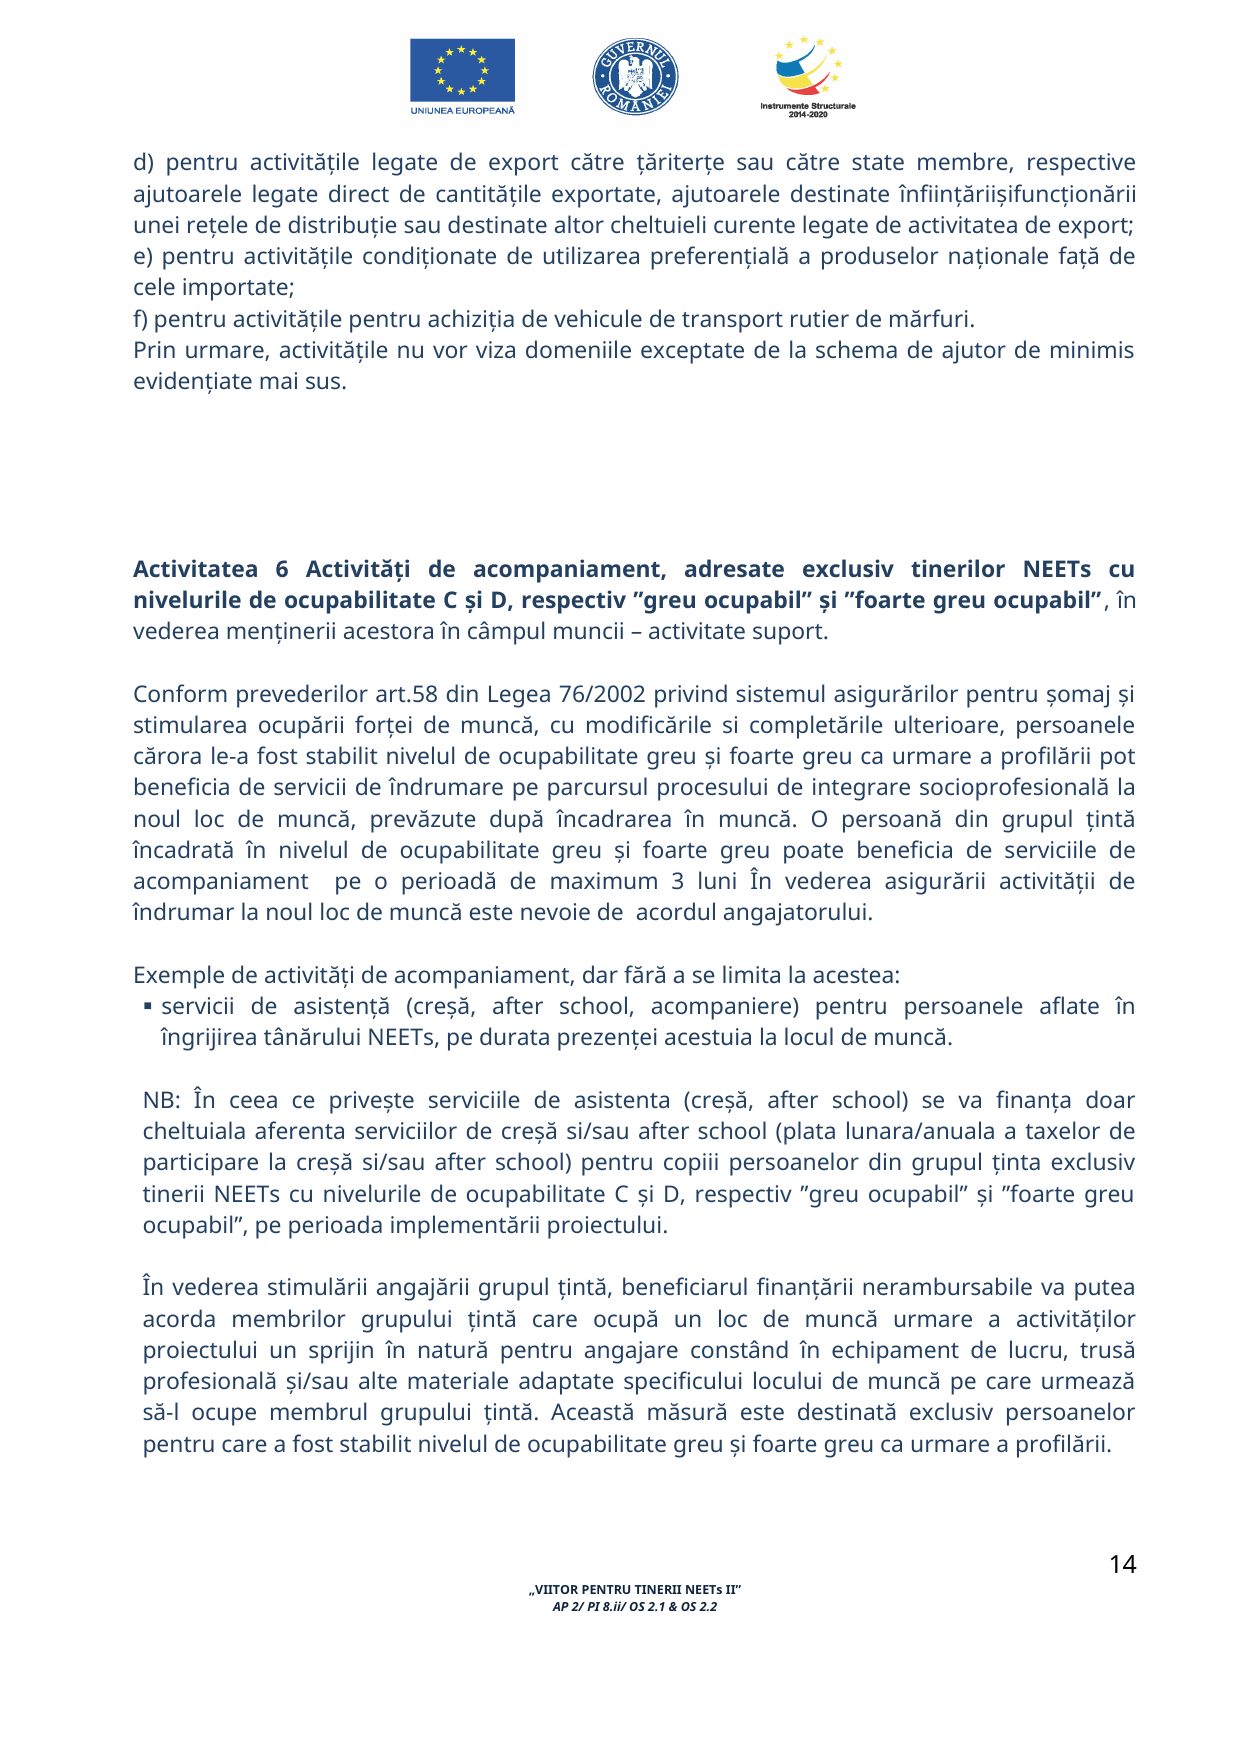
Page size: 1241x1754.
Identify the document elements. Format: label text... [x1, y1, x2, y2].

text f) pentru activitățile pentru achiziţia de vehicule de transport rutier de mărfuri. [133, 303, 1137, 334]
picture [380, 14, 890, 147]
text Exemple de activități de acompaniament, dar fără a se limita la acestea: [133, 959, 1137, 990]
list servicii de asistență (creșă, after school, acompaniere) pentru persoanele aflate în îngrijirea tânărului NEETs, pe durata prezenței acestuia la locul de muncă. [142, 990, 1137, 1053]
text Conform prevederilor art.58 din Legea 76/2002 privind sistemul asigurărilor pentru șomaj și stimularea ocupării forței de muncă, cu modificările si completările ulterioare, persoanele cărora le-a fost stabilit nivelul de ocupabilitate greu și foarte greu ca urmare a profilării pot beneficia de servicii de îndrumare pe parcursul procesului de integrare socioprofesională la noul loc de muncă, prevăzute după încadrarea în muncă. O persoană din grupul țintă încadrată în nivelul de ocupabilitate greu și foarte greu poate beneficia de serviciile de acompaniament pe o perioadă de maximum 3 luni În vederea asigurării activității de îndrumar la noul loc de muncă este nevoie de acordul angajatorului. [133, 678, 1137, 928]
text d) pentru activităţile legate de export către ţăriterţe sau către state membre, respective ajutoarele legate direct de cantităţile exportate, ajutoarele destinate înfiinţăriişifuncţionării unei reţele de distribuţie sau destinate altor cheltuieli curente legate de activitatea de export; [133, 146, 1137, 240]
text e) pentru activitățile condiționate de utilizarea preferențială a produselor naţionale față de cele importate; [133, 240, 1137, 303]
text Activitatea 6 Activități de acompaniament, adresate exclusiv tinerilor NEETs cu nivelurile de ocupabilitate C și D, respectiv ”greu ocupabil” și ”foarte greu ocupabil”, în vederea menținerii acestora în câmpul muncii – activitate suport. [133, 553, 1137, 646]
text NB: În ceea ce privește serviciile de asistenta (creșă, after school) se va finanța doar cheltuiala aferenta serviciilor de creșă si/sau after school (plata lunara/anuala a taxelor de participare la creșă si/sau after school) pentru copiii persoanelor din grupul ținta exclusiv tinerii NEETs cu nivelurile de ocupabilitate C și D, respectiv ”greu ocupabil” și ”foarte greu ocupabil”, pe perioada implementării proiectului. [142, 1084, 1137, 1240]
text În vederea stimulării angajării grupul țintă, beneficiarul finanțării nerambursabile va putea acorda membrilor grupului țintă care ocupă un loc de muncă urmare a activităților proiectului un sprijin în natură pentru angajare constând în echipament de lucru, trusă profesională și/sau alte materiale adaptate specificului locului de muncă pe care urmează să-l ocupe membrul grupului țintă. Această măsură este destinată exclusiv persoanelor pentru care a fost stabilit nivelul de ocupabilitate greu și foarte greu ca urmare a profilării. [142, 1271, 1137, 1459]
text Prin urmare, activitățile nu vor viza domeniile exceptate de la schema de ajutor de minimis evidențiate mai sus. [133, 334, 1137, 396]
